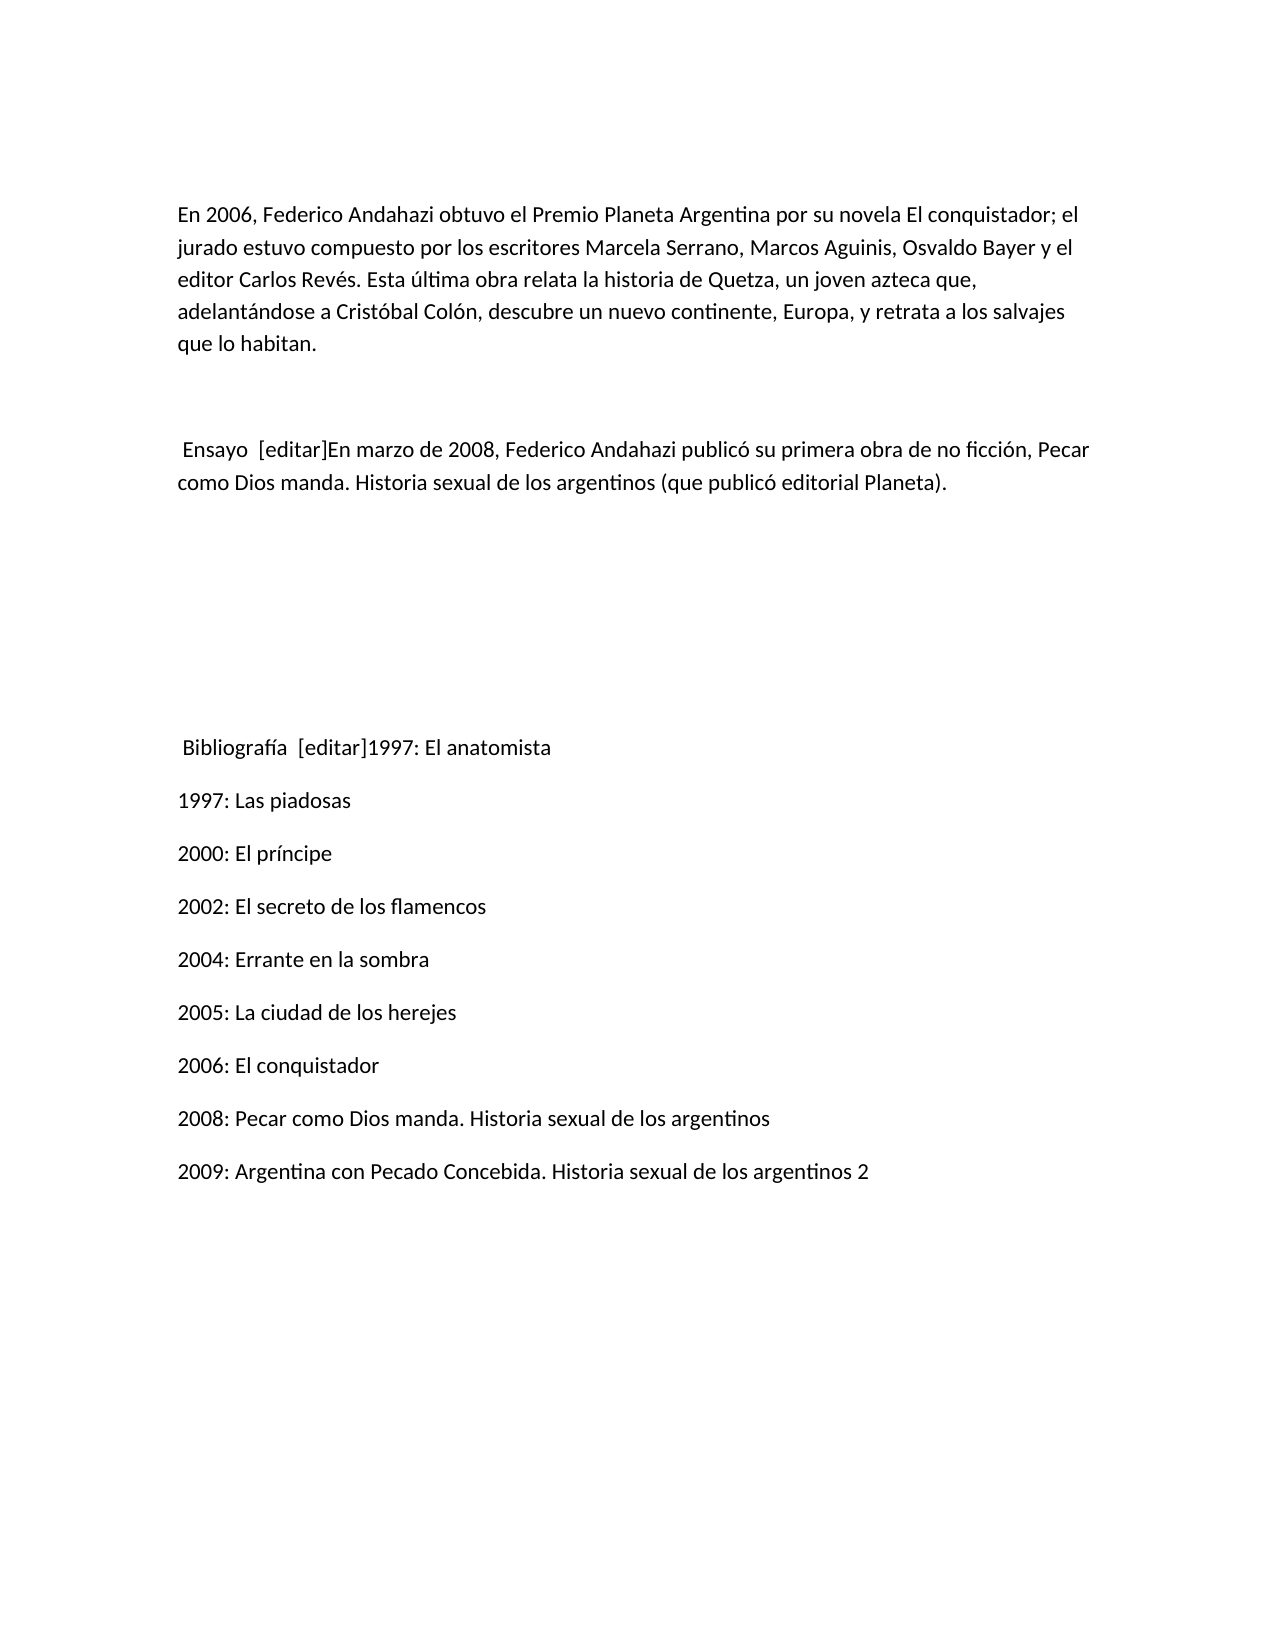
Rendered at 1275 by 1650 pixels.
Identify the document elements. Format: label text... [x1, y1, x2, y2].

text 2005: La ciudad de los herejes [177, 998, 1098, 1026]
text Bibliografía [editar]1997: El anatomista [177, 733, 1098, 761]
text 2008: Pecar como Dios manda. Historia sexual de los argentinos [177, 1104, 1098, 1132]
text 2006: El conquistador [177, 1051, 1098, 1079]
text Ensayo [editar]En marzo de 2008, Federico Andahazi publicó su primera obra de no ficción, Pecar como Dios manda. Historia sexual de los argentinos (que publicó editorial Planeta). [177, 435, 1098, 496]
text 2009: Argentina con Pecado Concebida. Historia sexual de los argentinos 2 [177, 1157, 1098, 1185]
text 1997: Las piadosas [177, 786, 1098, 814]
text 2002: El secreto de los flamencos [177, 892, 1098, 920]
text 2000: El príncipe [177, 839, 1098, 867]
text En 2006, Federico Andahazi obtuvo el Premio Planeta Argentina por su novela El conquistador; el jurado estuvo compuesto por los escritores Marcela Serrano, Marcos Aguinis, Osvaldo Bayer y el editor Carlos Revés. Esta última obra relata la historia de Quetza, un joven azteca que, adelantándose a Cristóbal Colón, descubre un nuevo continente, Europa, y retrata a los salvajes que lo habitan. [177, 201, 1098, 357]
text 2004: Errante en la sombra [177, 945, 1098, 973]
